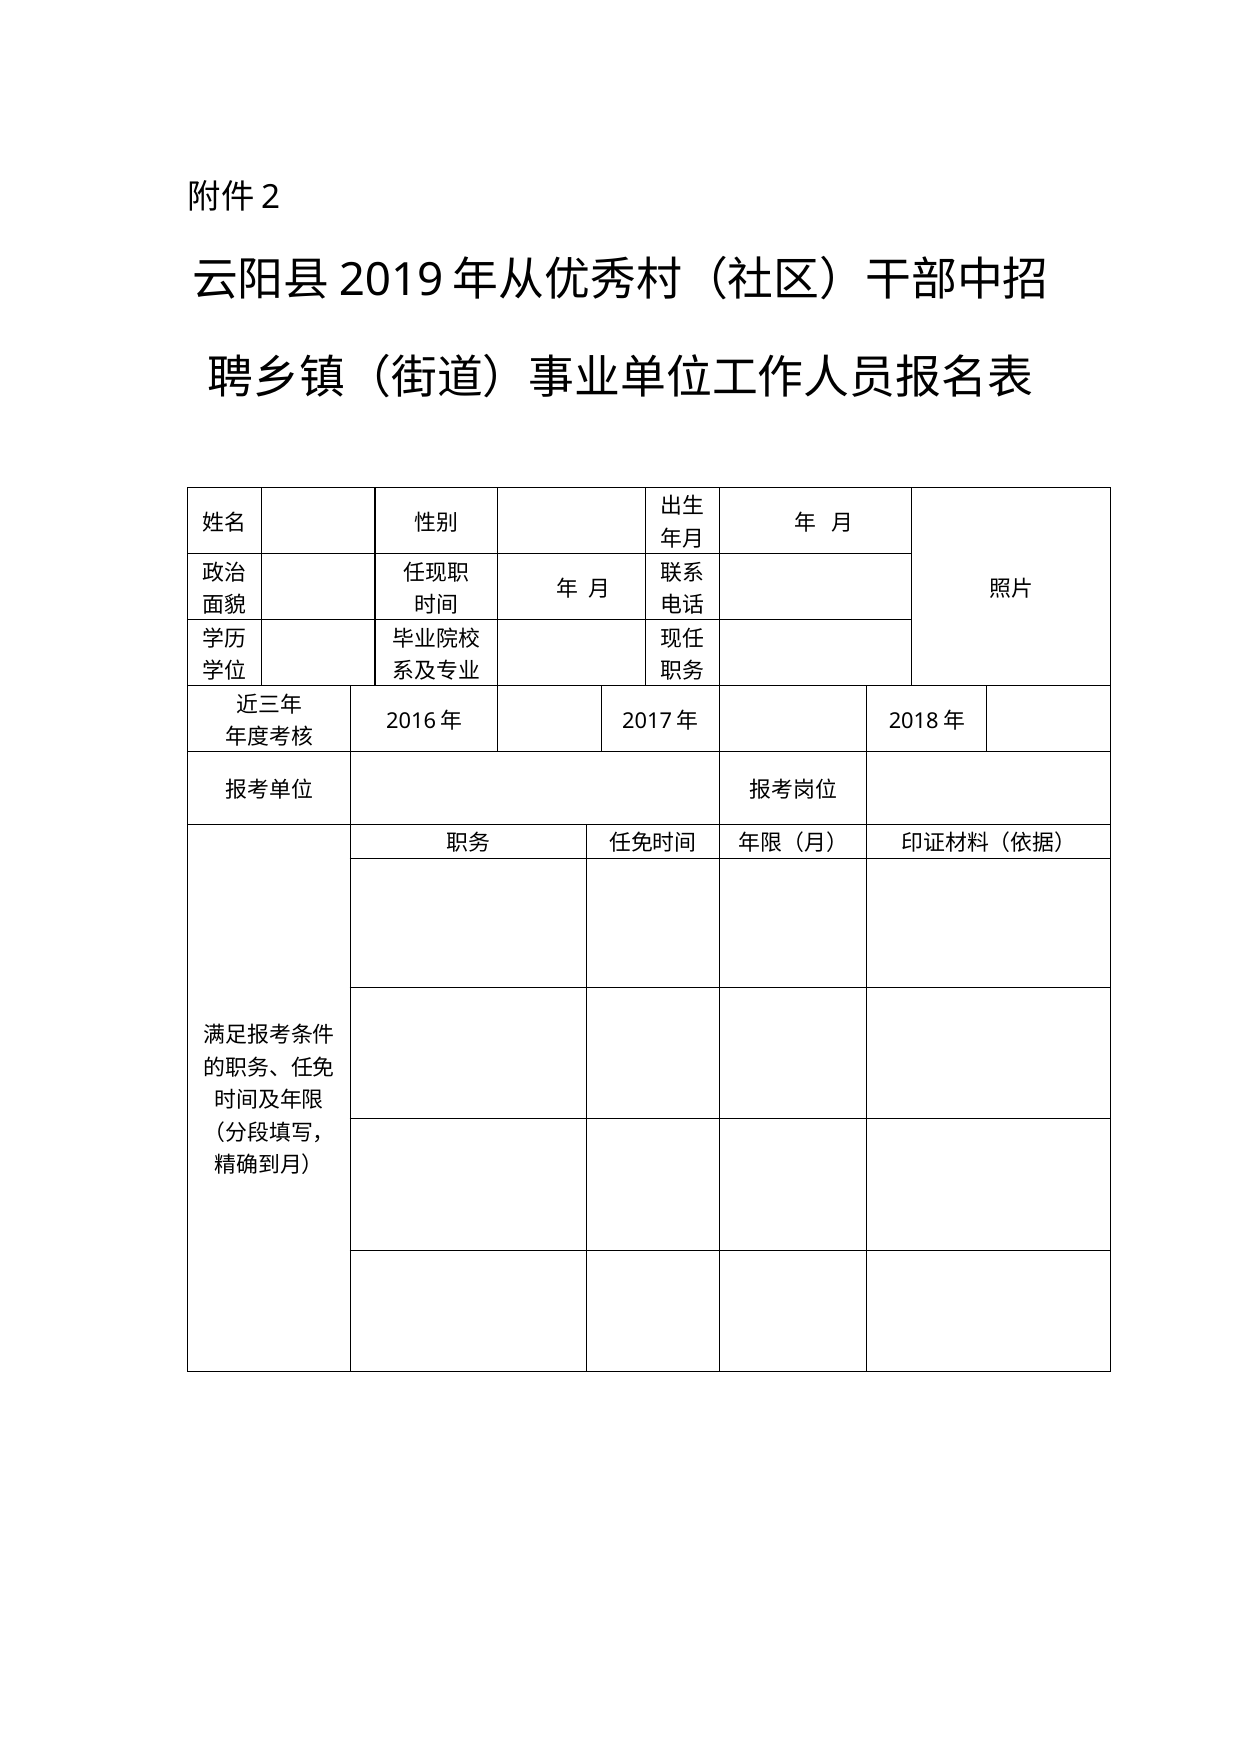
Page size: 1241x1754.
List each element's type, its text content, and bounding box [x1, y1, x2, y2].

table_cell [987, 686, 1110, 751]
table_cell 联系电话 [646, 554, 719, 619]
table_cell [262, 620, 374, 685]
table_cell [498, 686, 601, 751]
table_cell [720, 686, 866, 751]
table_header 姓名 [188, 488, 261, 553]
table_cell 任现职 时间 [376, 554, 497, 619]
table_cell [720, 1119, 866, 1249]
table_cell [351, 752, 719, 824]
text 附件2 [187, 162, 1053, 227]
table_cell 任免时间 [587, 825, 719, 857]
table_cell [720, 620, 911, 685]
table_cell [587, 1251, 719, 1371]
table_cell 报考岗位 [720, 752, 866, 824]
table_cell 印证材料（依据） [867, 825, 1110, 857]
table_cell 2016年 [351, 686, 497, 751]
table_header [498, 488, 645, 553]
table_cell [351, 1119, 586, 1249]
table_cell 近三年 年度考核 [188, 686, 350, 751]
table_cell [351, 859, 586, 987]
table_cell [720, 859, 866, 987]
table_cell 现任职务 [646, 620, 719, 685]
table_cell [867, 859, 1110, 987]
table_cell 报考单位 [188, 752, 350, 824]
table_cell [720, 554, 911, 619]
table_cell 年限（月） [720, 825, 866, 857]
table_cell [587, 859, 719, 987]
table_cell [262, 554, 374, 619]
table_cell [587, 1119, 719, 1249]
table_cell [498, 620, 645, 685]
table_cell [351, 1251, 586, 1371]
table_header 出生年月 [646, 488, 719, 553]
table_cell [720, 1251, 866, 1371]
table_cell [351, 988, 586, 1118]
table_cell [720, 988, 866, 1118]
table_cell [867, 1119, 1110, 1249]
table_header 年 月 [720, 488, 911, 553]
table_header [262, 488, 374, 553]
text 云阳县2019年从优秀村（社区）干部中招聘乡镇（街道）事业单位工作人员报名表 [187, 227, 1053, 422]
table_cell 满足报考条件的职务、任免时间及年限（分段填写，精确到月） [188, 825, 350, 1371]
table_cell 年 月 [498, 554, 645, 619]
table_cell 2017年 [602, 686, 719, 751]
table_header 性别 [376, 488, 497, 553]
table_cell 学历学位 [188, 620, 261, 685]
table_cell 政治面貌 [188, 554, 261, 619]
table_header 照片 [912, 488, 1110, 685]
table_cell 毕业院校系及专业 [376, 620, 497, 685]
table_cell 职务 [351, 825, 586, 857]
table_cell [867, 752, 1110, 824]
table_cell [867, 1251, 1110, 1371]
table_cell [867, 988, 1110, 1118]
table_cell 2018年 [867, 686, 986, 751]
table_cell [587, 988, 719, 1118]
